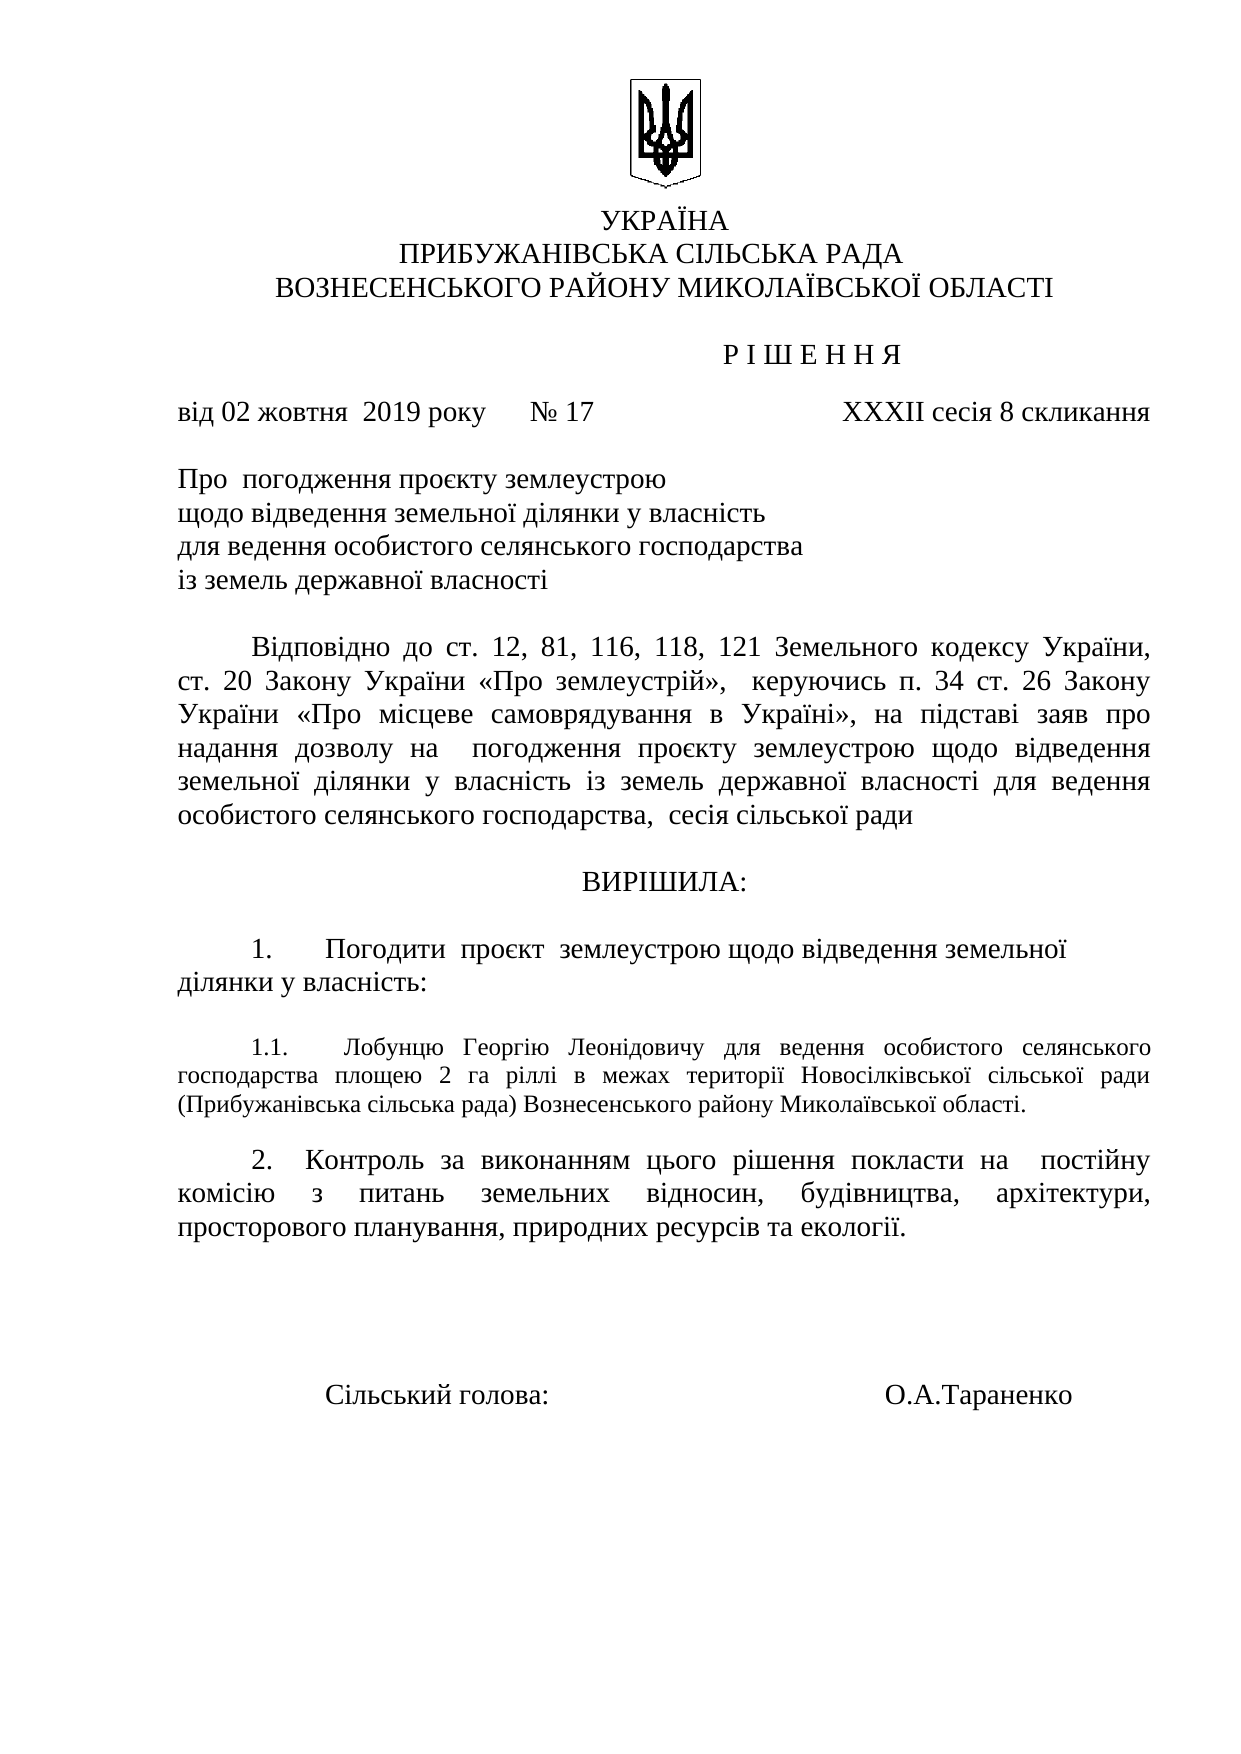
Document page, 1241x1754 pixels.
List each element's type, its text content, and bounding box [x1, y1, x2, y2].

text для ведення особистого селянського господарства [177, 528, 1152, 562]
picture [627, 77, 703, 191]
text від 02 жовтня 2019 року № 17 ХХХІІ сесія 8 скликання [177, 394, 1152, 428]
text Про погодження проєкту землеустрою [177, 461, 1152, 495]
text ПРИБУЖАНІВСЬКА СІЛЬСЬКА РАДА [325, 236, 1152, 270]
text щодо відведення земельної ділянки у власність [177, 495, 1152, 528]
text ВОЗНЕСЕНСЬКОГО РАЙОНУ МИКОЛАЇВСЬКОЇ ОБЛАСТІ [177, 270, 1152, 303]
list Лобунцю Георгію Леонідовичу для ведення особистого селянського господарства площею 2 га ріллі в межах території Новосілківської сільської ради (Прибужанівська сільська рада) Вознесенського району Миколаївської області. [177, 1032, 1152, 1118]
text ВИРІШИЛА: [177, 864, 1152, 897]
text Р І Ш Е Н Н Я [177, 337, 1152, 370]
text УКРАЇНА [177, 203, 1152, 236]
text 2. Контроль за виконанням цього рішення покласти на постійну комісію з питань земельних відносин, будівництва, архітектури, просторового планування, природних ресурсів та екології. [177, 1142, 1152, 1243]
text Сільський голова: О.А.Тараненко [177, 1377, 1152, 1410]
text Відповідно до ст. 12, 81, 116, 118, 121 Земельного кодексу України, ст. 20 Закону України «Про землеустрій», керуючись п. 34 ст. 26 Закону України «Про місцеве самоврядування в Україні», на підставі заяв про надання дозволу на погодження проєкту землеустрою щодо відведення земельної ділянки у власність із земель державної власності для ведення особистого селянського господарства, сесія сільської ради [177, 629, 1152, 830]
list Погодити проєкт землеустрою щодо відведення земельної ділянки у власність: [177, 931, 1152, 998]
text із земель державної власності [177, 562, 1152, 596]
